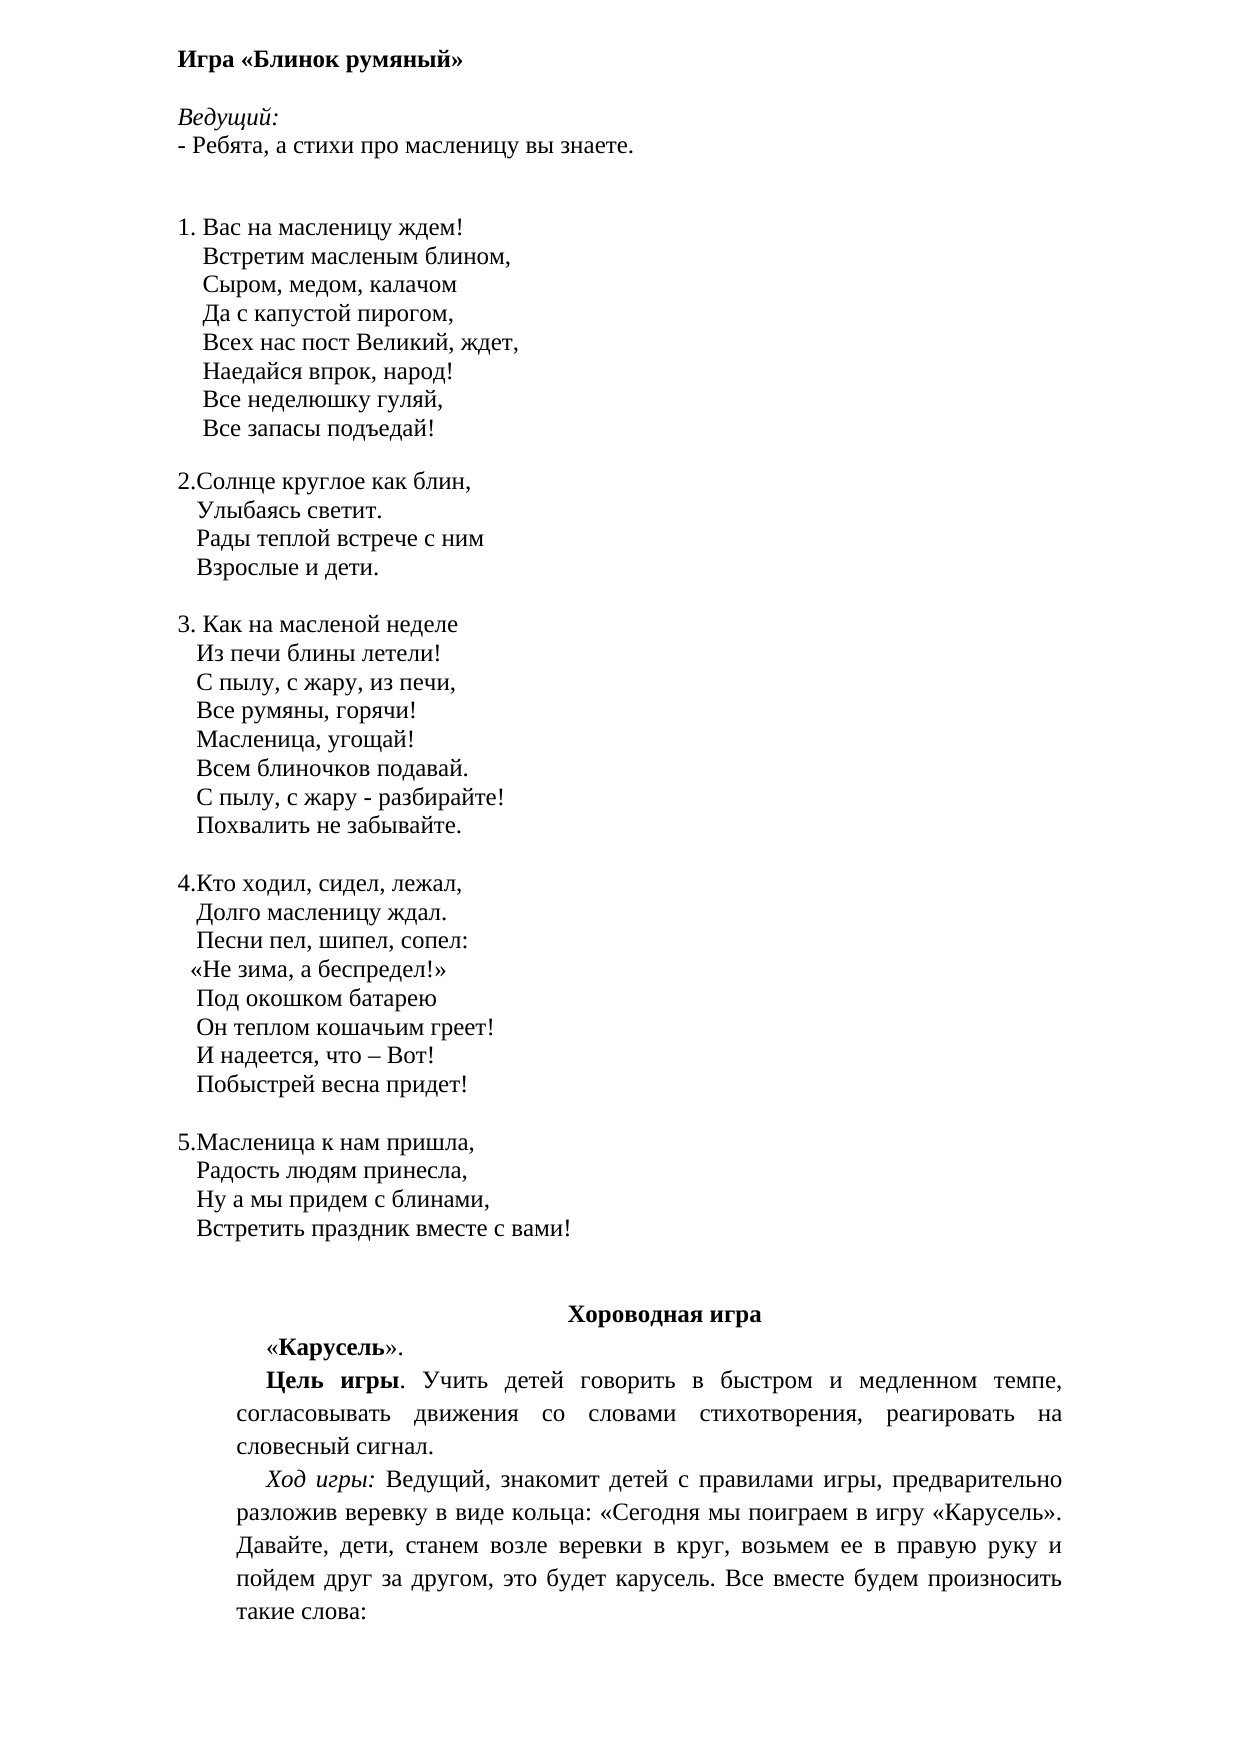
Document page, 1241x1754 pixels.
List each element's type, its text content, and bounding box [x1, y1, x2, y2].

text Игра «Блинок румяный» Ведущий: - Ребята, а стихи про масленицу вы знаете. [177, 44, 1152, 159]
text С пылу, с жару, из печи, [177, 667, 1152, 695]
text Похвалить не забывайте. [177, 810, 1152, 839]
text 3. Как на масленой неделе [177, 609, 1152, 638]
text Рады теплой встрече с ним [177, 523, 1152, 552]
text Все румяны, горячи! [177, 695, 1152, 724]
text Взрослые и дети. [177, 552, 1152, 609]
text Хороводная игра [236, 1299, 1063, 1328]
text С пылу, с жару - разбирайте! [177, 782, 1152, 810]
text 2.Солнце круглое как блин, [177, 466, 1152, 495]
text Ход игры: Ведущий, знакомит детей с правилами игры, предварительно разложив веревку в виде кольца: «Сегодня мы поиграем в игру «Карусель». Давайте, дети, станем возле веревки в круг, возьмем ее в правую руку и пойдем друг за другом, это будет карусель. Все вместе будем произносить такие слова: [236, 1464, 1063, 1625]
text Из печи блины летели! [177, 638, 1152, 667]
text Цель игры. Учить детей говорить в быстром и медленном темпе, согласовывать движения со словами стихотворения, реагировать на словесный сигнал. [236, 1365, 1063, 1460]
text Всем блиночков подавай. [177, 753, 1152, 782]
text «Карусель». [236, 1332, 1063, 1361]
text Масленица, угощай! [177, 724, 1152, 753]
text Улыбаясь светит. [177, 495, 1152, 523]
text 1. Вас на масленицу ждем! Встретим масленым блином, Сыром, медом, калачом Да с капустой пирогом, Всех нас пост Великий, ждет, Наедайся впрок, народ! Все неделюшку гуляй, Все запасы подъедай! [177, 183, 1152, 442]
text 4.Кто ходил, сидел, лежал, Долго масленицу ждал. Песни пел, шипел, сопел: «Не зима, а беспредел!» Под окошком батарею Он теплом кошачьим греет! И надеется, что – Вот! Побыстрей весна придет! [177, 868, 1152, 1098]
text 5.Масленица к нам пришла, Радость людям принесла, Ну а мы придем с блинами, Встретить праздник вместе с вами! [177, 1127, 1152, 1242]
